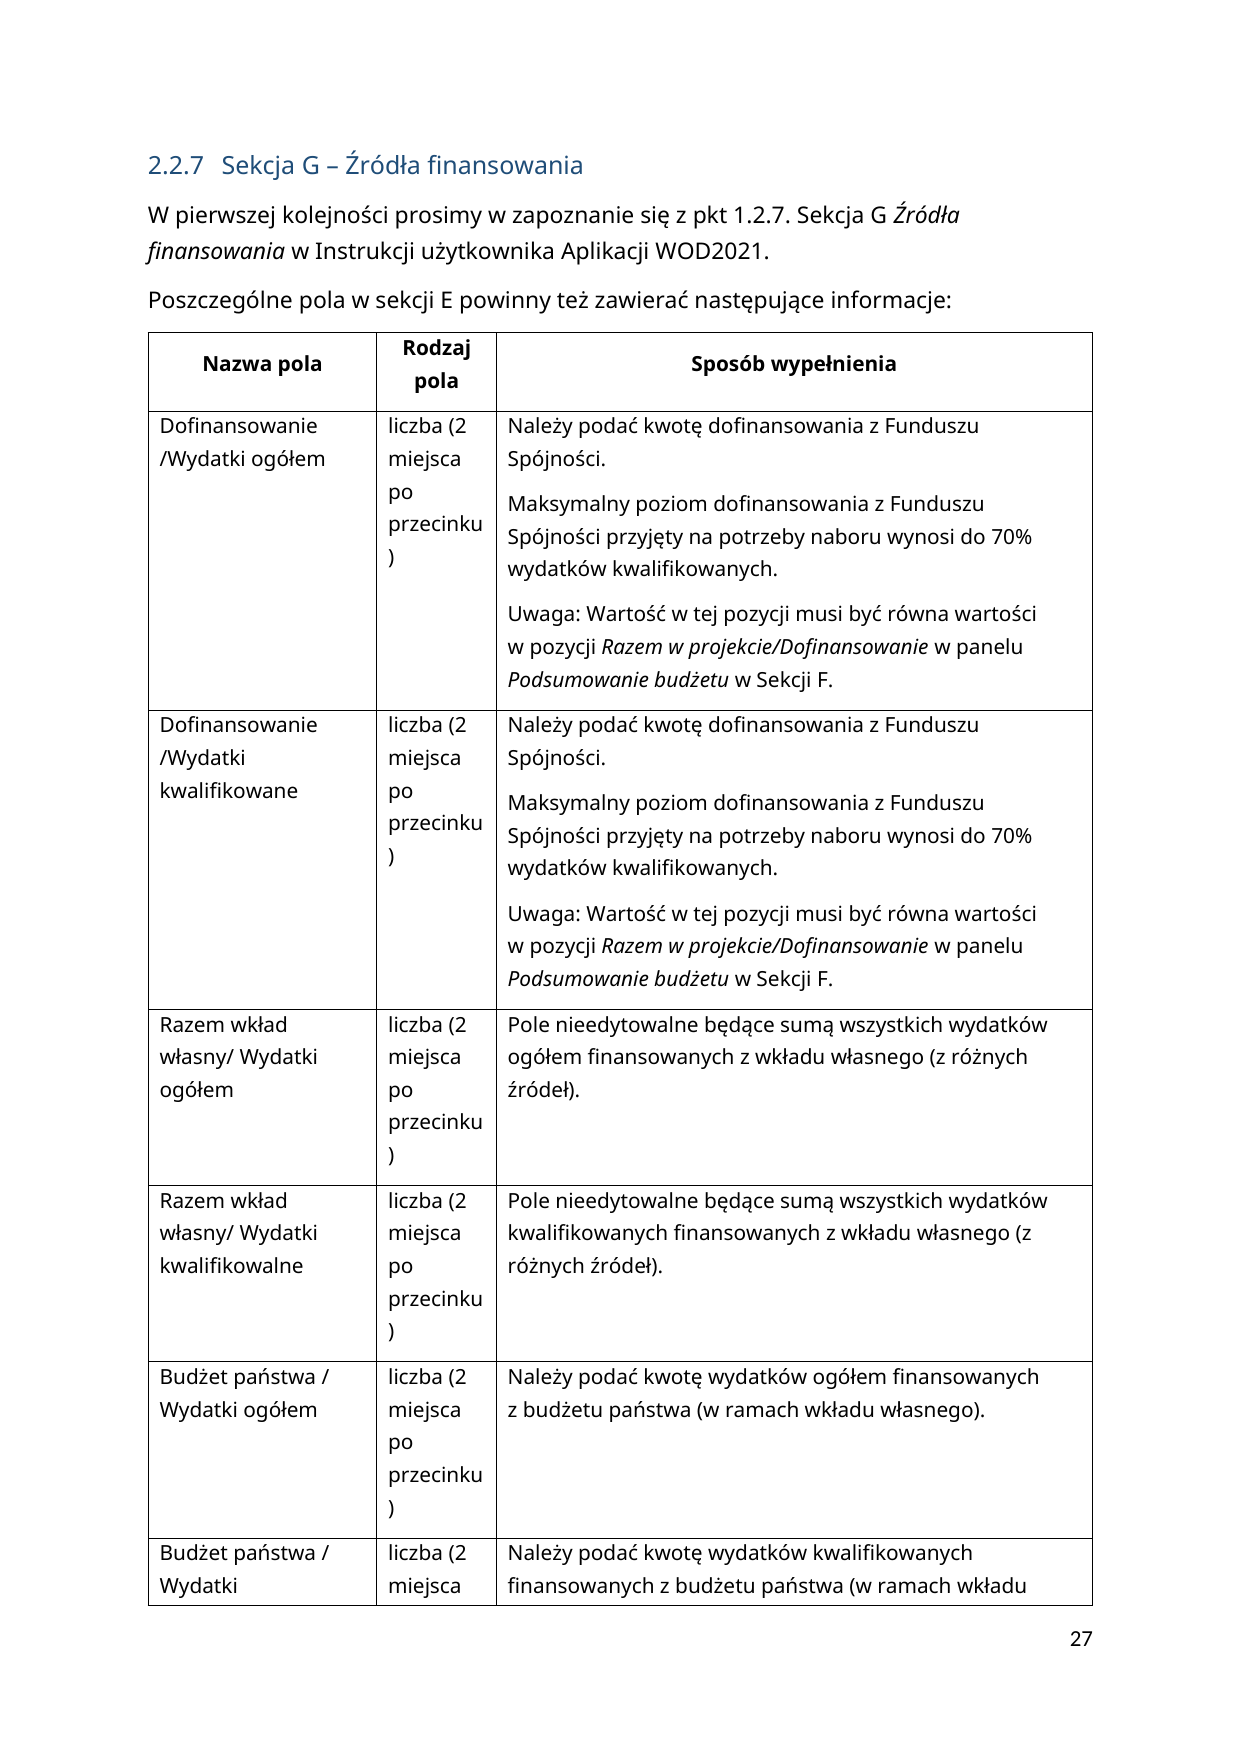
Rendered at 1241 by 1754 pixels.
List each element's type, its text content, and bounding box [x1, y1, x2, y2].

table_cell Należy podać kwotę dofinansowania z Funduszu Spójności. Maksymalny poziom dofinansowania z Funduszu Spójności przyjęty na potrzeby naboru wynosi do 70% wydatków kwalifikowanych. Uwaga: Wartość w tej pozycji musi być równa wartości w pozycji Razem w projekcie/Dofinansowanie w panelu Podsumowanie budżetu w Sekcji F. [497, 711, 1092, 1009]
text W pierwszej kolejności prosimy w zapoznanie się z pkt 1.2.7. Sekcja G Źródła finansowania w Instrukcji użytkownika Aplikacji WOD2021. [148, 199, 1093, 266]
table_cell liczba (2 miejsca po przecinku) [377, 412, 496, 709]
table_cell Należy podać kwotę dofinansowania z Funduszu Spójności. Maksymalny poziom dofinansowania z Funduszu Spójności przyjęty na potrzeby naboru wynosi do 70% wydatków kwalifikowanych. Uwaga: Wartość w tej pozycji musi być równa wartości w pozycji Razem w projekcie/Dofinansowanie w panelu Podsumowanie budżetu w Sekcji F. [497, 412, 1092, 709]
table_cell Należy podać kwotę wydatków ogółem finansowanych z budżetu państwa (w ramach wkładu własnego). [497, 1362, 1092, 1537]
table_cell Budżet państwa / Wydatki kwalifikowalne [149, 1539, 376, 1605]
table_header Nazwa pola [149, 333, 376, 411]
table_cell liczba (2 miejsca po przecinku) [377, 711, 496, 1009]
table_cell Razem wkład własny/ Wydatki ogółem [149, 1010, 376, 1185]
table_cell Budżet państwa / Wydatki ogółem [149, 1362, 376, 1537]
table_cell liczba (2 miejsca po przecinku) [377, 1186, 496, 1361]
table_cell liczba (2 miejsca po przecinku) [377, 1010, 496, 1185]
table_cell liczba (2 miejsca po przecinku) [377, 1539, 496, 1605]
table_cell Pole nieedytowalne będące sumą wszystkich wydatków ogółem finansowanych z wkładu własnego (z różnych źródeł). [497, 1010, 1092, 1185]
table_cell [497, 1539, 1092, 1605]
text Poszczególne pola w sekcji E powinny też zawierać następujące informacje: [148, 284, 1093, 315]
table_cell Dofinansowanie /Wydatki kwalifikowane [149, 711, 376, 1009]
table_cell Razem wkład własny/ Wydatki kwalifikowalne [149, 1186, 376, 1361]
table_cell Pole nieedytowalne będące sumą wszystkich wydatków kwalifikowanych finansowanych z wkładu własnego (z różnych źródeł). [497, 1186, 1092, 1361]
table_cell Dofinansowanie /Wydatki ogółem [149, 412, 376, 709]
table_cell liczba (2 miejsca po przecinku) [377, 1362, 496, 1537]
table_header Sposób wypełnienia [497, 333, 1092, 411]
table_header Rodzaj pola [377, 333, 496, 411]
subtitle 2.2.7 Sekcja G – Źródła finansowania [148, 148, 1093, 182]
